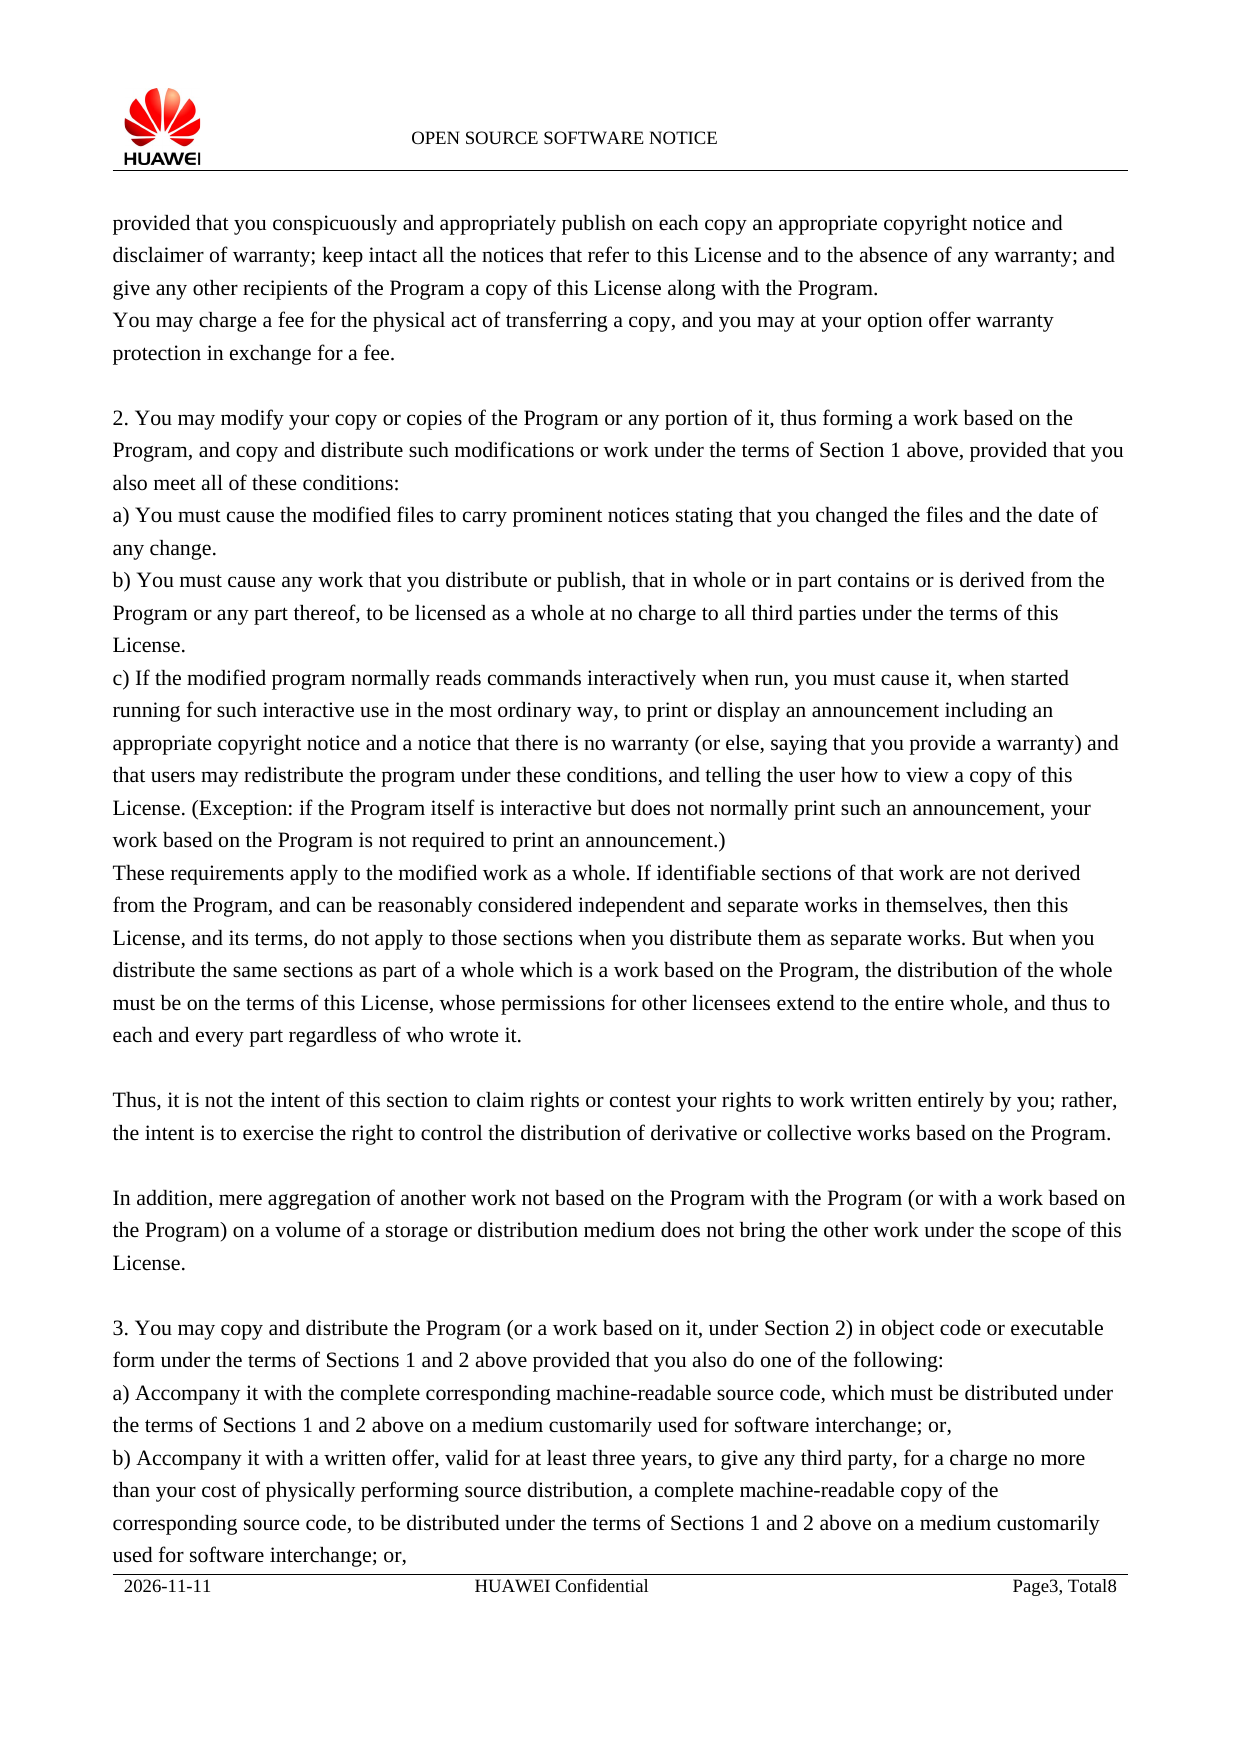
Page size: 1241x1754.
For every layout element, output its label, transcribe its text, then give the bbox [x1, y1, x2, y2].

picture [124, 88, 201, 165]
